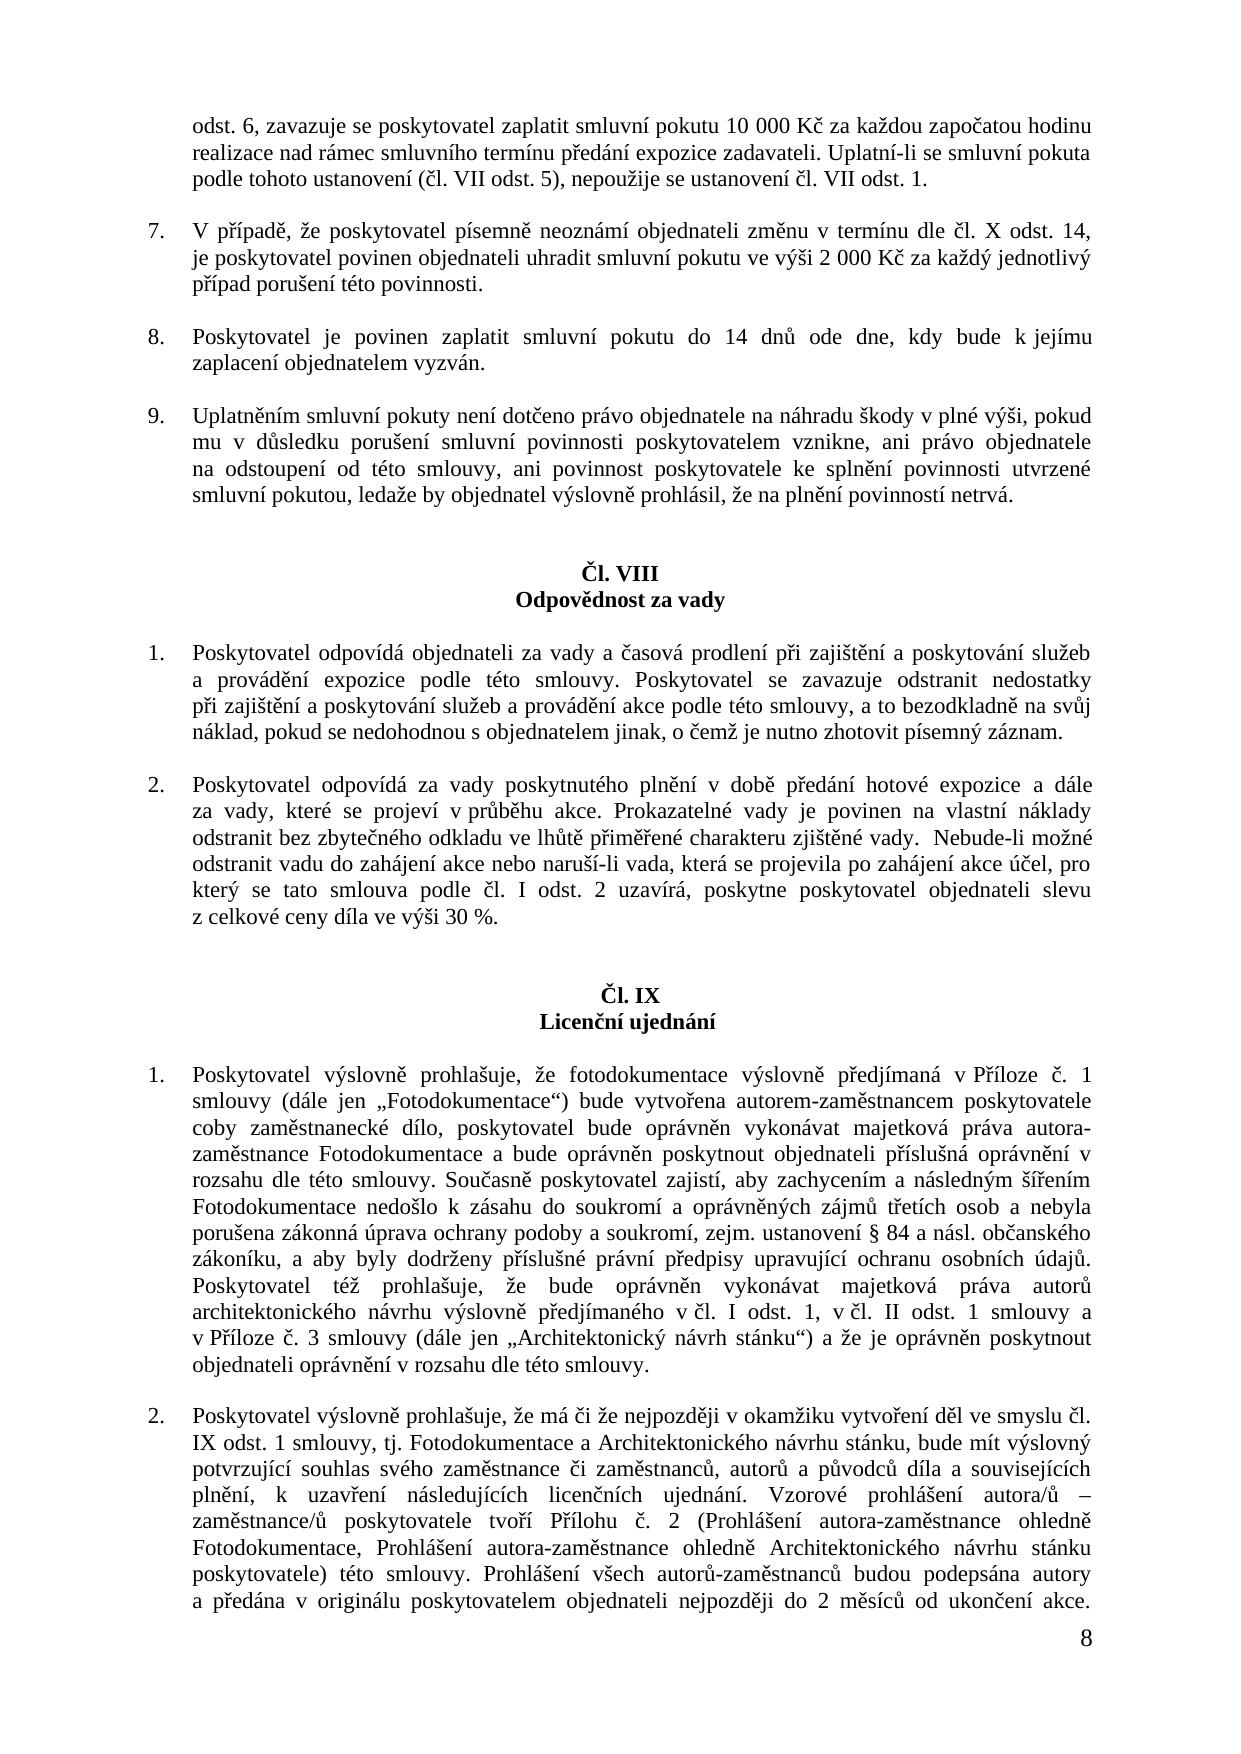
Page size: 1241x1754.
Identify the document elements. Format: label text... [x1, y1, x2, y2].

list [148, 112, 1092, 191]
text Čl. VIII [148, 560, 1092, 587]
list Poskytovatel odpovídá za vady poskytnutého plnění v době předání hotové expozice a dále za vady, které se projeví v průběhu akce. Prokazatelné vady je povinen na vlastní náklady odstranit bez zbytečného odkladu ve lhůtě přiměřené charakteru zjištěné vady. Nebude-li možné odstranit vadu do zahájení akce nebo naruší-li vada, která se projevila po zahájení akce účel, pro který se tato smlouva podle čl. I odst. 2 uzavírá, poskytne poskytovatel objednateli slevu z celkové ceny díla ve výši 30 %. [148, 771, 1092, 929]
text Čl. IX [162, 982, 1092, 1008]
list Poskytovatel výslovně prohlašuje, že fotodokumentace výslovně předjímaná v Příloze č. 1 smlouvy (dále jen „Fotodokumentace“) bude vytvořena autorem-zaměstnancem poskytovatele coby zaměstnanecké dílo, poskytovatel bude oprávněn vykonávat majetková práva autora-zaměstnance Fotodokumentace a bude oprávněn poskytnout objednateli příslušná oprávnění v rozsahu dle této smlouvy. Současně poskytovatel zajistí, aby zachycením a následným šířením Fotodokumentace nedošlo k zásahu do soukromí a oprávněných zájmů třetích osob a nebyla porušena zákonná úprava ochrany podoby a soukromí, zejm. ustanovení § 84 a násl. občanského zákoníku, a aby byly dodrženy příslušné právní předpisy upravující ochranu osobních údajů. Poskytovatel též prohlašuje, že bude oprávněn vykonávat majetková práva autorů architektonického návrhu výslovně předjímaného v čl. I odst. 1, v čl. II odst. 1 smlouvy a v Příloze č. 3 smlouvy (dále jen „Architektonický návrh stánku“) a že je oprávněn poskytnout objednateli oprávnění v rozsahu dle této smlouvy. [148, 1061, 1092, 1377]
list V případě, že poskytovatel písemně neoznámí objednateli změnu v termínu dle čl. X odst. 14, je poskytovatel povinen objednateli uhradit smluvní pokutu ve výši 2 000 Kč za každý jednotlivý případ porušení této povinnosti. [148, 218, 1092, 297]
list Uplatněním smluvní pokuty není dotčeno právo objednatele na náhradu škody v plné výši, pokud mu v důsledku porušení smluvní povinnosti poskytovatelem vznikne, ani právo objednatele na odstoupení od této smlouvy, ani povinnost poskytovatele ke splnění povinnosti utvrzené smluvní pokutou, ledaže by objednatel výslovně prohlásil, že na plnění povinností netrvá. [148, 402, 1092, 507]
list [148, 1402, 1092, 1613]
list Poskytovatel odpovídá objednateli za vady a časová prodlení při zajištění a poskytování služeb a provádění expozice podle této smlouvy. Poskytovatel se zavazuje odstranit nedostatky při zajištění a poskytování služeb a provádění akce podle této smlouvy, a to bezodkladně na svůj náklad, pokud se nedohodnou s objednatelem jinak, o čemž je nutno zhotovit písemný záznam. [148, 639, 1092, 745]
list Poskytovatel je povinen zaplatit smluvní pokutu do 14 dnů ode dne, kdy bude k jejímu zaplacení objednatelem vyzván. [148, 323, 1092, 376]
text Odpovědnost za vady [148, 587, 1092, 613]
text Licenční ujednání [162, 1008, 1092, 1034]
